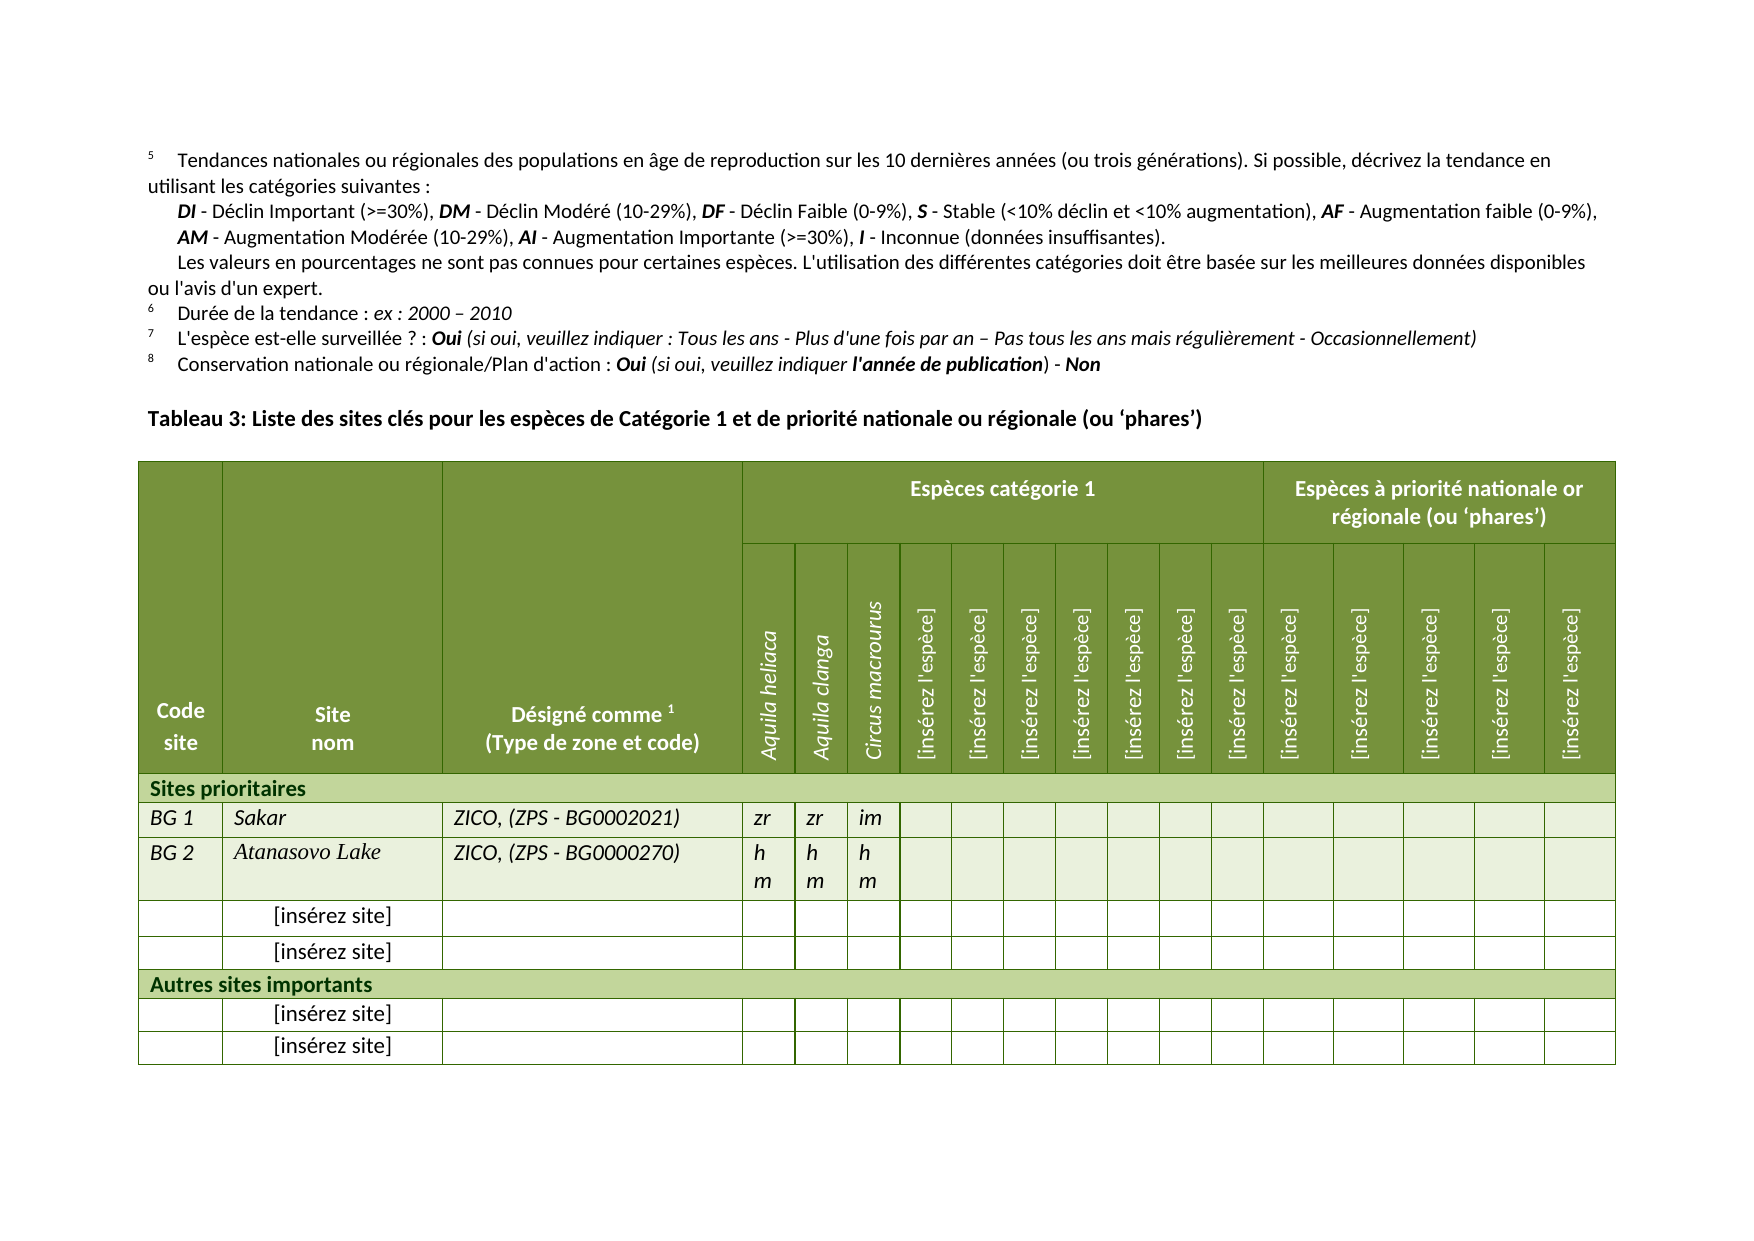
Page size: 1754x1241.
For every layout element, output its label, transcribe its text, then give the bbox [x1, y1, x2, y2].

table_cell [1545, 999, 1615, 1031]
table_cell [952, 999, 1003, 1031]
table_cell [insérez l'espèce] [952, 544, 1003, 773]
table_cell [insérez l'espèce] [901, 544, 951, 773]
table_cell [1475, 838, 1544, 900]
table_cell zr [796, 803, 847, 837]
table_cell [1404, 803, 1474, 837]
table_cell [1004, 999, 1055, 1031]
table_cell [1334, 838, 1403, 900]
table_cell [139, 999, 222, 1031]
table_cell [1334, 937, 1403, 969]
table_cell BG 2 [139, 838, 222, 900]
table_cell [901, 937, 951, 969]
table_cell im [848, 803, 899, 837]
table_cell [796, 937, 847, 969]
table_cell Sakar [223, 803, 442, 837]
table_header Code site [139, 462, 222, 773]
table_cell [1108, 803, 1159, 837]
table_cell [1160, 999, 1211, 1031]
table_cell [1545, 937, 1615, 969]
table_cell Autres sites importants [139, 970, 1615, 998]
table_cell [1212, 838, 1263, 900]
table_cell [1264, 901, 1333, 936]
table_cell [1056, 999, 1107, 1031]
table_cell [1404, 901, 1474, 936]
table_cell [insérez l'espèce] [1108, 544, 1159, 773]
table_cell hm [743, 838, 794, 900]
table_cell [insérez site] [223, 937, 442, 969]
table_cell [1404, 999, 1474, 1031]
table_cell [insérez site] [223, 999, 442, 1031]
table_cell [443, 999, 742, 1031]
text 6 Durée de la tendance : ex : 2000 – 2010 [148, 300, 1606, 326]
table_cell [1404, 838, 1474, 900]
text 8 Conservation nationale ou régionale/Plan d'action : Oui (si oui, veuillez indiquer l'année de publication) - Non [148, 351, 1606, 376]
table_cell [443, 901, 742, 936]
table_cell [1334, 999, 1403, 1031]
text 5 Tendances nationales ou régionales des populations en âge de reproduction sur les 10 dernières années (ou trois générations). Si possible, décrivez la tendance en utilisant les catégories suivantes : [148, 148, 1606, 198]
table_cell [1212, 901, 1263, 936]
table_header Site nom [223, 462, 442, 773]
table_cell [743, 937, 794, 969]
table_cell [901, 999, 951, 1031]
table_cell [901, 838, 951, 900]
table_cell [952, 901, 1003, 936]
table_cell [848, 1032, 899, 1063]
table_cell [insérez l'espèce] [1160, 544, 1211, 773]
table_cell [1475, 1032, 1544, 1063]
table_cell [796, 999, 847, 1031]
table_cell [743, 901, 794, 936]
table_cell [139, 1032, 222, 1063]
table_cell Circus macrourus [848, 544, 899, 773]
table_cell [1264, 1032, 1333, 1063]
table_cell [insérez l'espèce] [1212, 544, 1263, 773]
table_cell [1004, 803, 1055, 837]
table_cell ZICO, (ZPS - BG0002021) [443, 803, 742, 837]
table_cell [1264, 937, 1333, 969]
table_cell [insérez l'espèce] [1334, 544, 1403, 773]
table_cell [796, 1032, 847, 1063]
table_cell [1108, 901, 1159, 936]
table_cell [insérez site] [223, 1032, 442, 1063]
table_cell [901, 803, 951, 837]
table_cell [848, 999, 899, 1031]
table_cell [1545, 901, 1615, 936]
text AM - Augmentation Modérée (10-29%), AI - Augmentation Importante (>=30%), I - Inconnue (données insuffisantes). [148, 224, 1606, 249]
table_cell [1160, 1032, 1211, 1063]
table_cell [1056, 937, 1107, 969]
table_cell [743, 999, 794, 1031]
table_cell [1212, 937, 1263, 969]
table_cell [1475, 803, 1544, 837]
table_cell [443, 1032, 742, 1063]
table_cell [1264, 803, 1333, 837]
table_cell [901, 901, 951, 936]
table_cell [1212, 803, 1263, 837]
table_cell [insérez l'espèce] [1004, 544, 1055, 773]
table_cell [1160, 803, 1211, 837]
table_cell [1108, 937, 1159, 969]
table_cell [443, 937, 742, 969]
table_cell [insérez l'espèce] [1404, 544, 1474, 773]
table_cell [743, 1032, 794, 1063]
table_header Désigné comme 1 (Type de zone et code) [443, 462, 742, 773]
text 7 L'espèce est-elle surveillée ? : Oui (si oui, veuillez indiquer : Tous les ans - Plus d'une fois par an – Pas tous les ans mais régulièrement - Occasionnellement) [148, 326, 1606, 351]
table_cell hm [848, 838, 899, 900]
table_cell [796, 901, 847, 936]
table_cell [1056, 901, 1107, 936]
table_cell [901, 1032, 951, 1063]
table_cell [139, 937, 222, 969]
table_cell [1212, 999, 1263, 1031]
table_cell [insérez site] [223, 901, 442, 936]
text Tableau 3: Liste des sites clés pour les espèces de Catégorie 1 et de priorité nationale ou régionale (ou ‘phares’) [148, 404, 1606, 432]
table_cell [1475, 937, 1544, 969]
table_cell hm [796, 838, 847, 900]
table_cell [952, 838, 1003, 900]
table_cell [insérez l'espèce] [1056, 544, 1107, 773]
table_cell [1160, 937, 1211, 969]
table_header Espèces catégorie 1 [743, 462, 1263, 543]
table_cell [insérez l'espèce] [1475, 544, 1544, 773]
table_header Espèces à priorité nationale or régionale (ou ‘phares’) [1264, 462, 1615, 543]
table_cell [1264, 999, 1333, 1031]
table_cell [1108, 999, 1159, 1031]
table_cell [1475, 999, 1544, 1031]
table_cell [1004, 838, 1055, 900]
table_cell Atanasovo Lake [223, 838, 442, 900]
table_cell [1545, 838, 1615, 900]
table_cell [1404, 1032, 1474, 1063]
table_cell [1004, 937, 1055, 969]
table_cell [848, 901, 899, 936]
table_cell [1264, 838, 1333, 900]
table_cell [insérez l'espèce] [1545, 544, 1615, 773]
table_cell [848, 937, 899, 969]
table_cell Aquila heliaca [743, 544, 794, 773]
table_cell [952, 937, 1003, 969]
table_cell [1108, 838, 1159, 900]
text DI - Déclin Important (>=30%), DM - Déclin Modéré (10-29%), DF - Déclin Faible (0-9%), S - Stable (<10% déclin et <10% augmentation), AF - Augmentation faible (0-9%), [148, 198, 1606, 224]
table_cell [1056, 1032, 1107, 1063]
table_cell [1160, 838, 1211, 900]
text Les valeurs en pourcentages ne sont pas connues pour certaines espèces. L'utilisation des différentes catégories doit être basée sur les meilleures données disponibles ou l'avis d'un expert. [148, 249, 1606, 300]
table_cell [1404, 937, 1474, 969]
table_cell [1056, 838, 1107, 900]
table_cell [1108, 1032, 1159, 1063]
table_cell [insérez l'espèce] [1264, 544, 1333, 773]
table_cell ZICO, (ZPS - BG0000270) [443, 838, 742, 900]
table_cell [1334, 1032, 1403, 1063]
table_cell [1056, 803, 1107, 837]
table_cell [1334, 901, 1403, 936]
table_cell [952, 1032, 1003, 1063]
table_cell [1004, 901, 1055, 936]
table_cell [1545, 803, 1615, 837]
table_cell [1160, 901, 1211, 936]
table_cell [1545, 1032, 1615, 1063]
table_cell [1004, 1032, 1055, 1063]
table_cell Aquila clanga [796, 544, 847, 773]
table_cell BG 1 [139, 803, 222, 837]
table_cell [1475, 901, 1544, 936]
table_cell Sites prioritaires [139, 774, 1615, 802]
table_cell [1334, 803, 1403, 837]
table_cell [1212, 1032, 1263, 1063]
table_cell [139, 901, 222, 936]
table_cell [952, 803, 1003, 837]
table_cell zr [743, 803, 794, 837]
